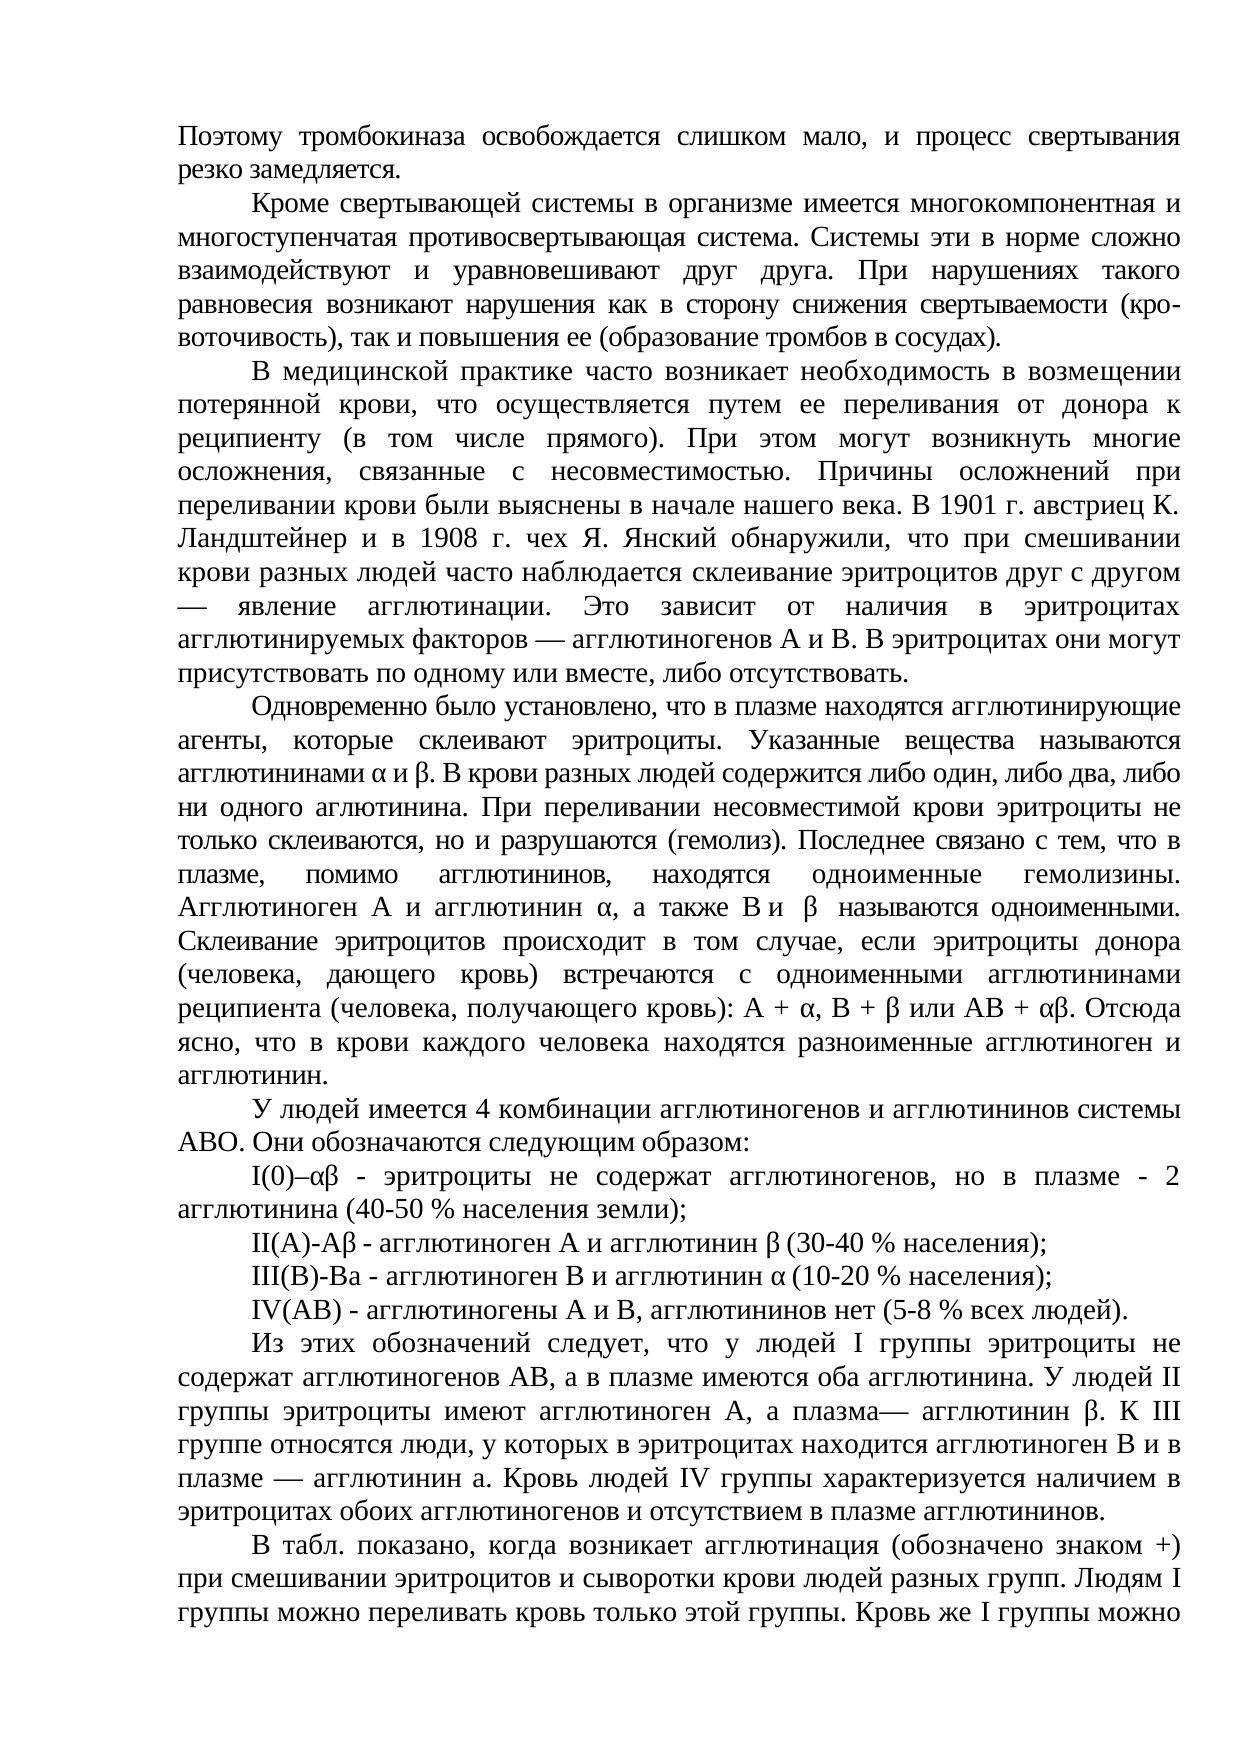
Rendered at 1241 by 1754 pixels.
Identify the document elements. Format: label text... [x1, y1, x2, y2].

text Из этих обозначений следует, что у людей I группы эритроциты не содержат агглютиногенов АВ, а в плазме имеются оба агглютинина. У людей II группы эритроциты имеют агглютиноген А, а плазма— агглютинин β. К III группе относятся люди, у которых в эритроцитах находится агглютиноген Вив плазме — агглютинин а. Кровь людей IV группы характеризуется наличием в эритроцитах обоих агглютиногенов и отсутствием в плазме агглютининов. [177, 1326, 1181, 1527]
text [177, 1527, 1181, 1627]
text II(А)-Аβ - агглютиноген А и агглютинин β (30-40 % населения); [177, 1225, 1181, 1258]
text Одновременно было установлено, что в плазме находятся агглютинирующие агенты, которые склеивают эритроциты. Указанные вещества называются агглютининами α и β. В крови разных людей содержится либо один, либо два, либо ни одного аглютинина. При переливании несовместимой крови эритроциты не только склеиваются, но и разрушаются (гемолиз). Последнее связано с тем, что в плазме, помимо агглютининов, находятся одноименные гемолизины. Агглютиноген А и агглютинин α, a также Ви β называются одноименными. Склеивание эритроцитов происходит в том случае, если эритроциты донора (человека, дающего кровь) встречаются с одноименными агглютининами реципиента (человека, получающего кровь): А + α, В + β или АВ + αβ. Отсюда ясно, что в крови каждого человека находятся разноименные агглютиноген и агглютинин. [177, 688, 1181, 1091]
text III(В)-Ва - агглютиноген В и агглютинин α (10-20 % населения); [177, 1258, 1181, 1292]
text IV(AB) - агглютиногены А и В, агглютининов нет (5-8 % всех людей). [177, 1292, 1181, 1326]
text I(0)–αβ - эритроциты не содержат агглютиногенов, но в плазме - 2 агглютинина (40-50 % населения земли); [177, 1158, 1181, 1225]
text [177, 118, 1181, 185]
text В медицинской практике часто возникает необходимость в возмещении потерянной крови, что осуществляется путем ее переливания от донора к реципиенту (в том числе прямого). При этом могут возникнуть многие осложнения, связанные с несовместимостью. Причины осложнений при переливании крови были выяснены в начале нашего века. В 1901 г. австриец К. Ландштейнер и в 1908 г. чех Я. Янский обнаружили, что при смешивании крови разных людей часто наблюдается склеивание эритроцитов друг с другом — явление агглютинации. Это зависит от наличия в эритроцитах агглютинируемых факторов — агглютиногенов А и В. В эритроцитах они могут присутствовать по одному или вместе, либо отсутствовать. [177, 353, 1181, 688]
text У людей имеется 4 комбинации агглютиногенов и агглютининов системы АВО. Они обозначаются следующим образом: [177, 1091, 1181, 1158]
text Кроме свертывающей системы в организме имеется многокомпонентная и многоступенчатая противосвертывающая система. Системы эти в норме сложно взаимодействуют и уравновешивают друг друга. При нарушениях такого равновесия возникают нарушения как в сторону снижения свертываемости (кровоточивость), так и повышения ее (образование тромбов в сосудах). [177, 185, 1181, 353]
